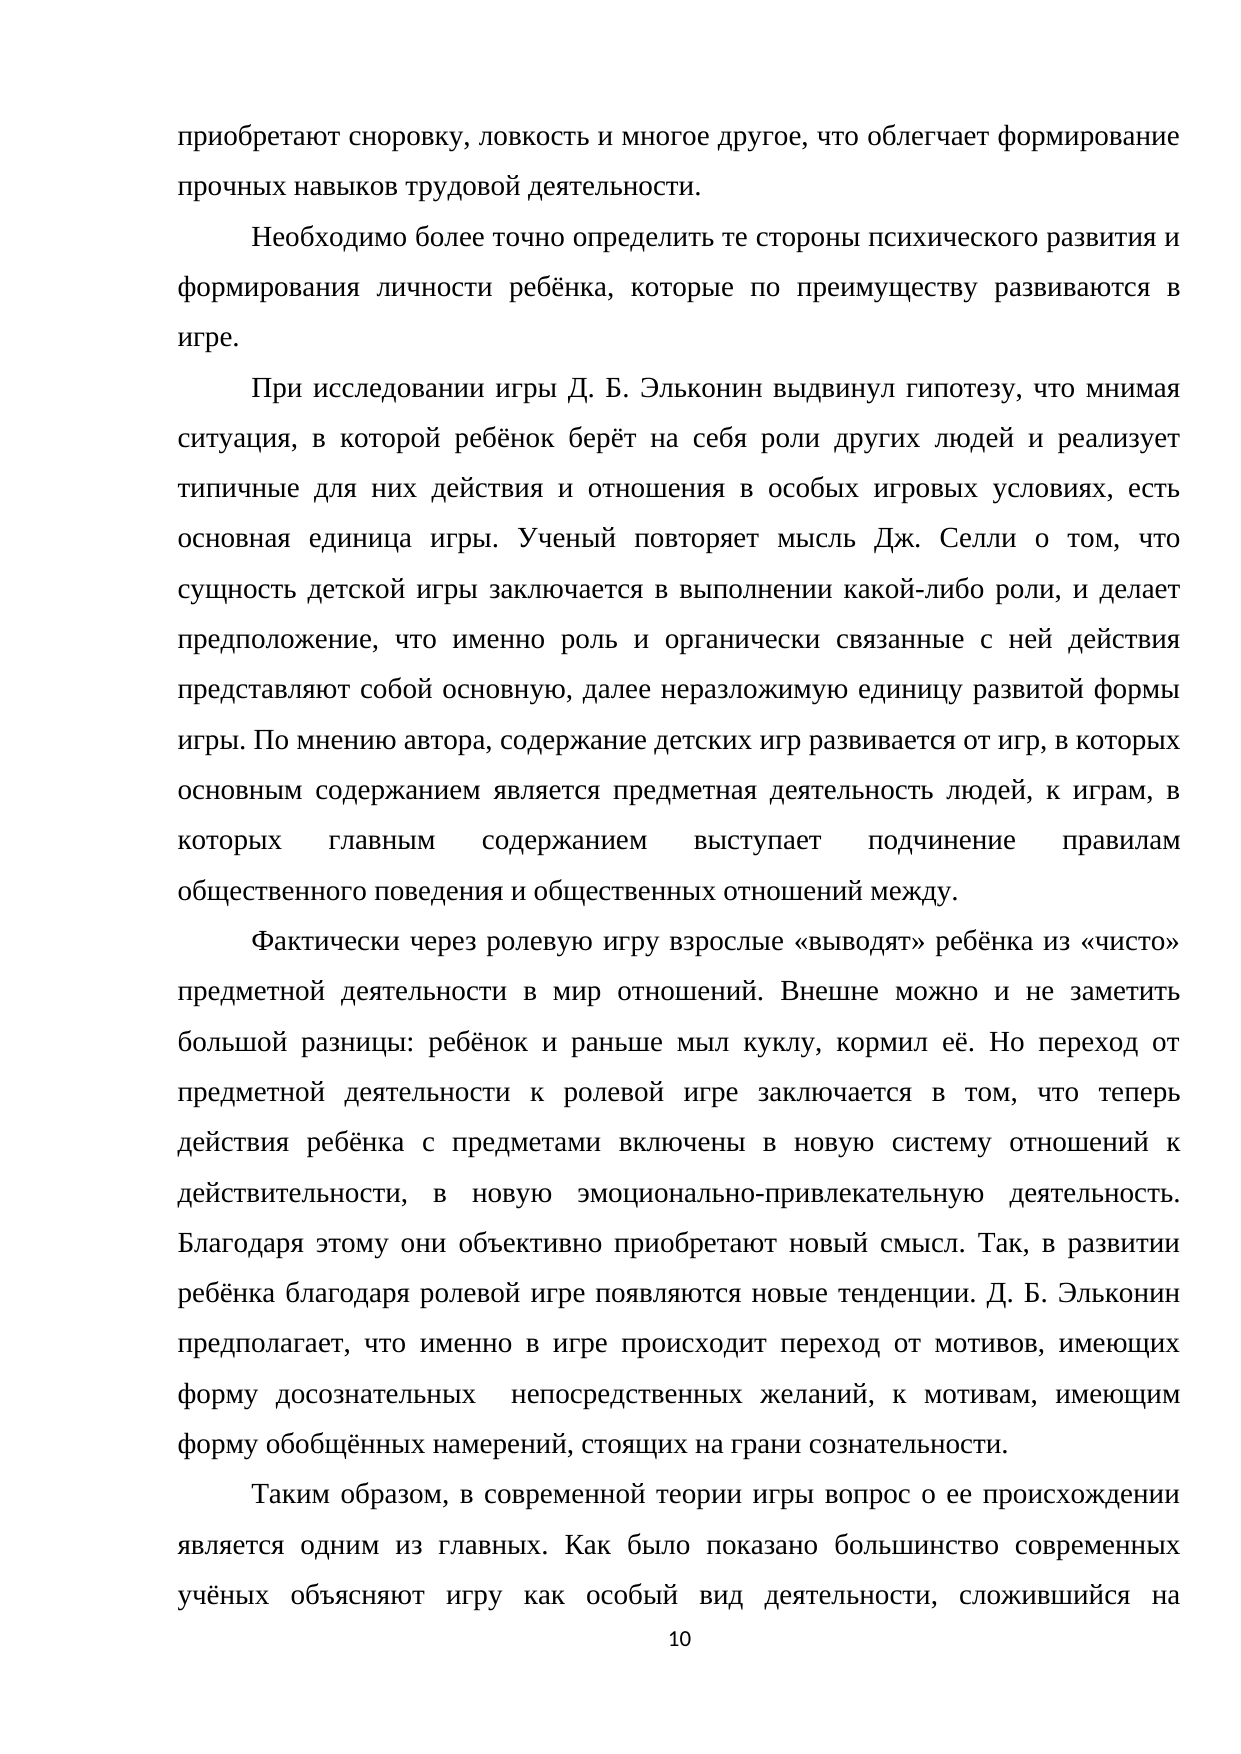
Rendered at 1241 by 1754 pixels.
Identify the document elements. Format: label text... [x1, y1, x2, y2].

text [177, 118, 1181, 202]
text Необходимо более точно определить те стороны психического развития и формирования личности ребёнка, которые по преимуществу развиваются в игре. [177, 219, 1181, 353]
text При исследовании игры Д. Б. Эльконин выдвинул гипотезу, что мнимая ситуация, в которой ребёнок берёт на себя роли других людей и реализует типичные для них действия и отношения в особых игровых условиях, есть основная единица игры. Ученый повторяет мысль Дж. Селли о том, что сущность детской игры заключается в выполнении какой-либо роли, и делает предположение, что именно роль и органически связанные с ней действия представляют собой основную, далее неразложимую единицу развитой формы игры. По мнению автора, содержание детских игр развивается от игр, в которых основным содержанием является предметная деятельность людей, к играм, в которых главным содержанием выступает подчинение правилам общественного поведения и общественных отношений между. [177, 370, 1181, 906]
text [177, 1477, 1181, 1611]
text Фактически через ролевую игру взрослые «выводят» ребёнка из «чисто» предметной деятельности в мир отношений. Внешне можно и не заметить большой разницы: ребёнок и раньше мыл куклу, кормил её. Но переход от предметной деятельности к ролевой игре заключается в том, что теперь действия ребёнка с предметами включены в новую систему отношений к действительности, в новую эмоционально-привлекательную деятельность. Благодаря этому они объективно приобретают новый смысл. Так, в развитии ребёнка благодаря ролевой игре появляются новые тенденции. Д. Б. Эльконин предполагает, что именно в игре происходит переход от мотивов, имеющих форму досознательных непосредственных желаний, к мотивам, имеющим форму обобщённых намерений, стоящих на грани сознательности. [177, 923, 1181, 1460]
